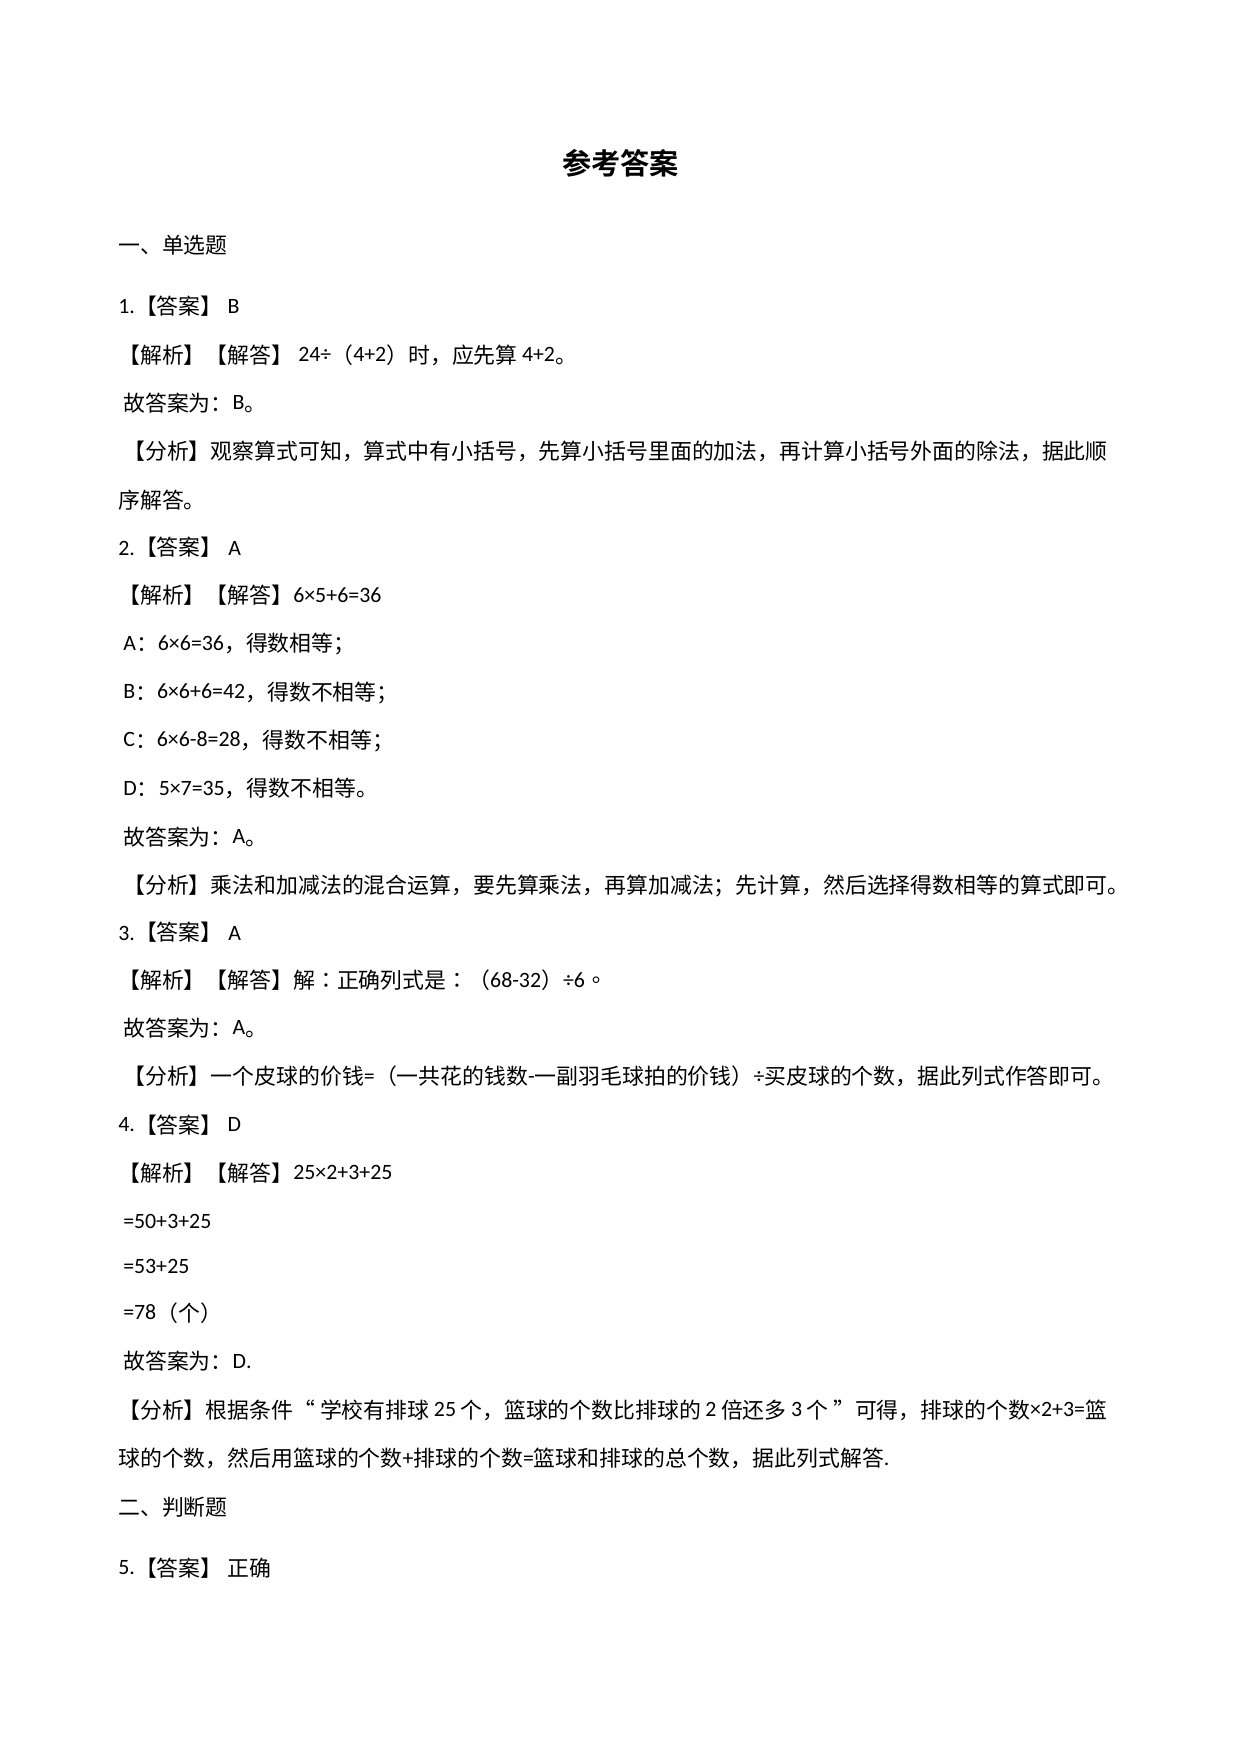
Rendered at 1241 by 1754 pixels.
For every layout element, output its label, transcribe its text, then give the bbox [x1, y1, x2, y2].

text 3.【答案】 A [118, 916, 1122, 948]
text 故答案为：D. [118, 1344, 1122, 1376]
text C：6×6-8=28，得数不相等； [118, 722, 1122, 755]
text =50+3+25 [118, 1204, 1122, 1236]
text 【分析】根据条件“ 学校有排球25个，篮球的个数比排球的2倍还多3个 ”可得，排球的个数×2+3=篮球的个数，然后用篮球的个数+排球的个数=篮球和排球的总个数，据此列式解答. [118, 1392, 1122, 1473]
text 【解析】【解答】25×2+3+25 [118, 1156, 1122, 1188]
text 【解析】【解答】解：正确列式是：（68-32）÷6。 [118, 963, 1122, 996]
text 2.【答案】 A [118, 531, 1122, 563]
text 故答案为：A。 [118, 819, 1122, 852]
text =53+25 [118, 1250, 1122, 1282]
text =78（个） [118, 1296, 1122, 1328]
text 1.【答案】 B [118, 289, 1122, 321]
text 一、单选题 [118, 228, 1122, 261]
text 4.【答案】 D [118, 1107, 1122, 1140]
text 故答案为：A。 [118, 1011, 1122, 1043]
text 参考答案 [118, 129, 1122, 194]
text 【分析】一个皮球的价钱=（一共花的钱数-一副羽毛球拍的价钱）÷买皮球的个数，据此列式作答即可。 [118, 1059, 1122, 1091]
text 【分析】乘法和加减法的混合运算，要先算乘法，再算加减法；先计算，然后选择得数相等的算式即可。 [118, 867, 1122, 900]
text 二、判断题 [118, 1489, 1122, 1522]
text 【解析】【解答】 24÷（4+2）时，应先算4+2。 [118, 337, 1122, 370]
text 5.【答案】 正确 [118, 1550, 1122, 1583]
text 【解析】【解答】6×5+6=36 [118, 578, 1122, 611]
text 【分析】观察算式可知，算式中有小括号，先算小括号里面的加法，再计算小括号外面的除法，据此顺序解答。 [118, 434, 1122, 515]
text A：6×6=36，得数相等； [118, 626, 1122, 658]
text D：5×7=35，得数不相等。 [118, 771, 1122, 803]
text B：6×6+6=42，得数不相等； [118, 674, 1122, 707]
text 故答案为：B。 [118, 386, 1122, 418]
